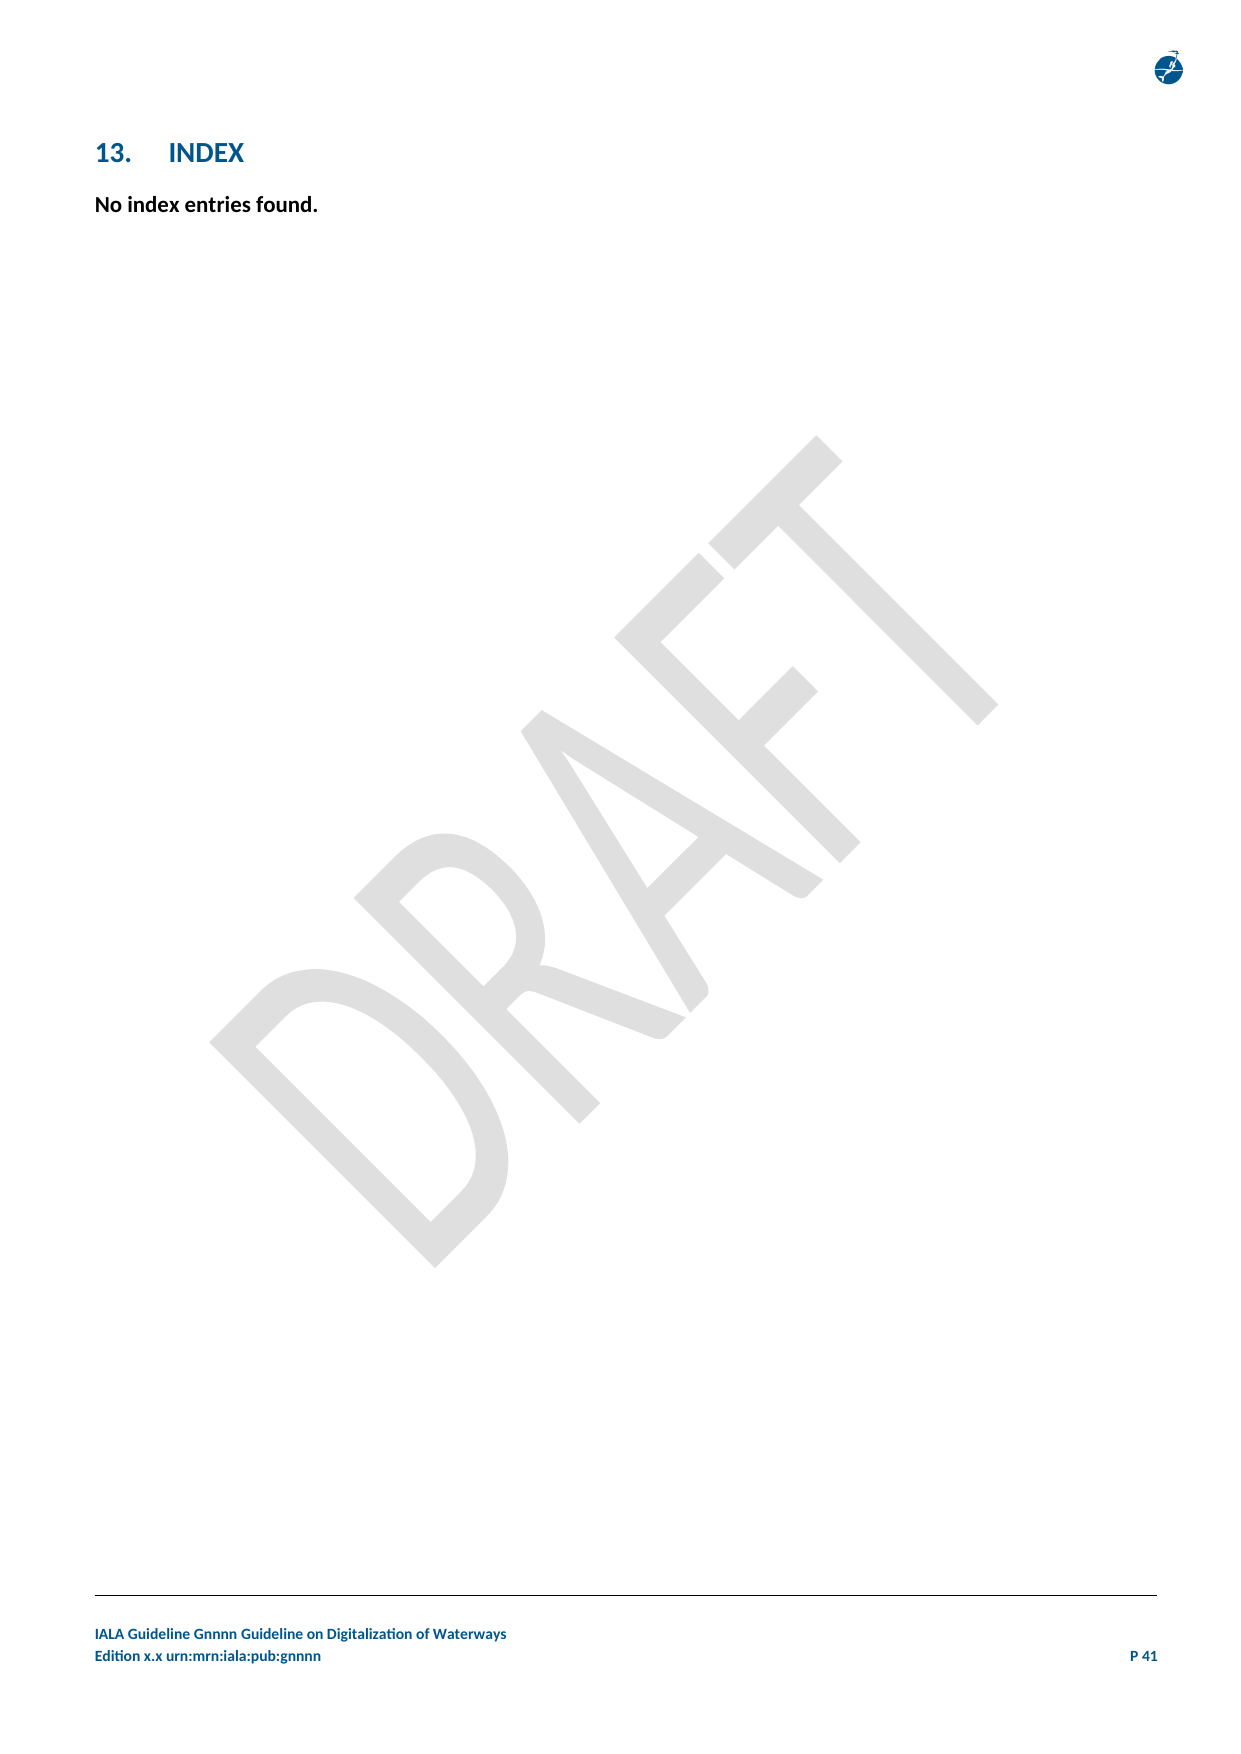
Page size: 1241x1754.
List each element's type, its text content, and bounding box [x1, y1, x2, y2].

text No index entries found. [94, 191, 626, 218]
picture [1123, 0, 1241, 119]
subtitle Index [94, 134, 1157, 170]
